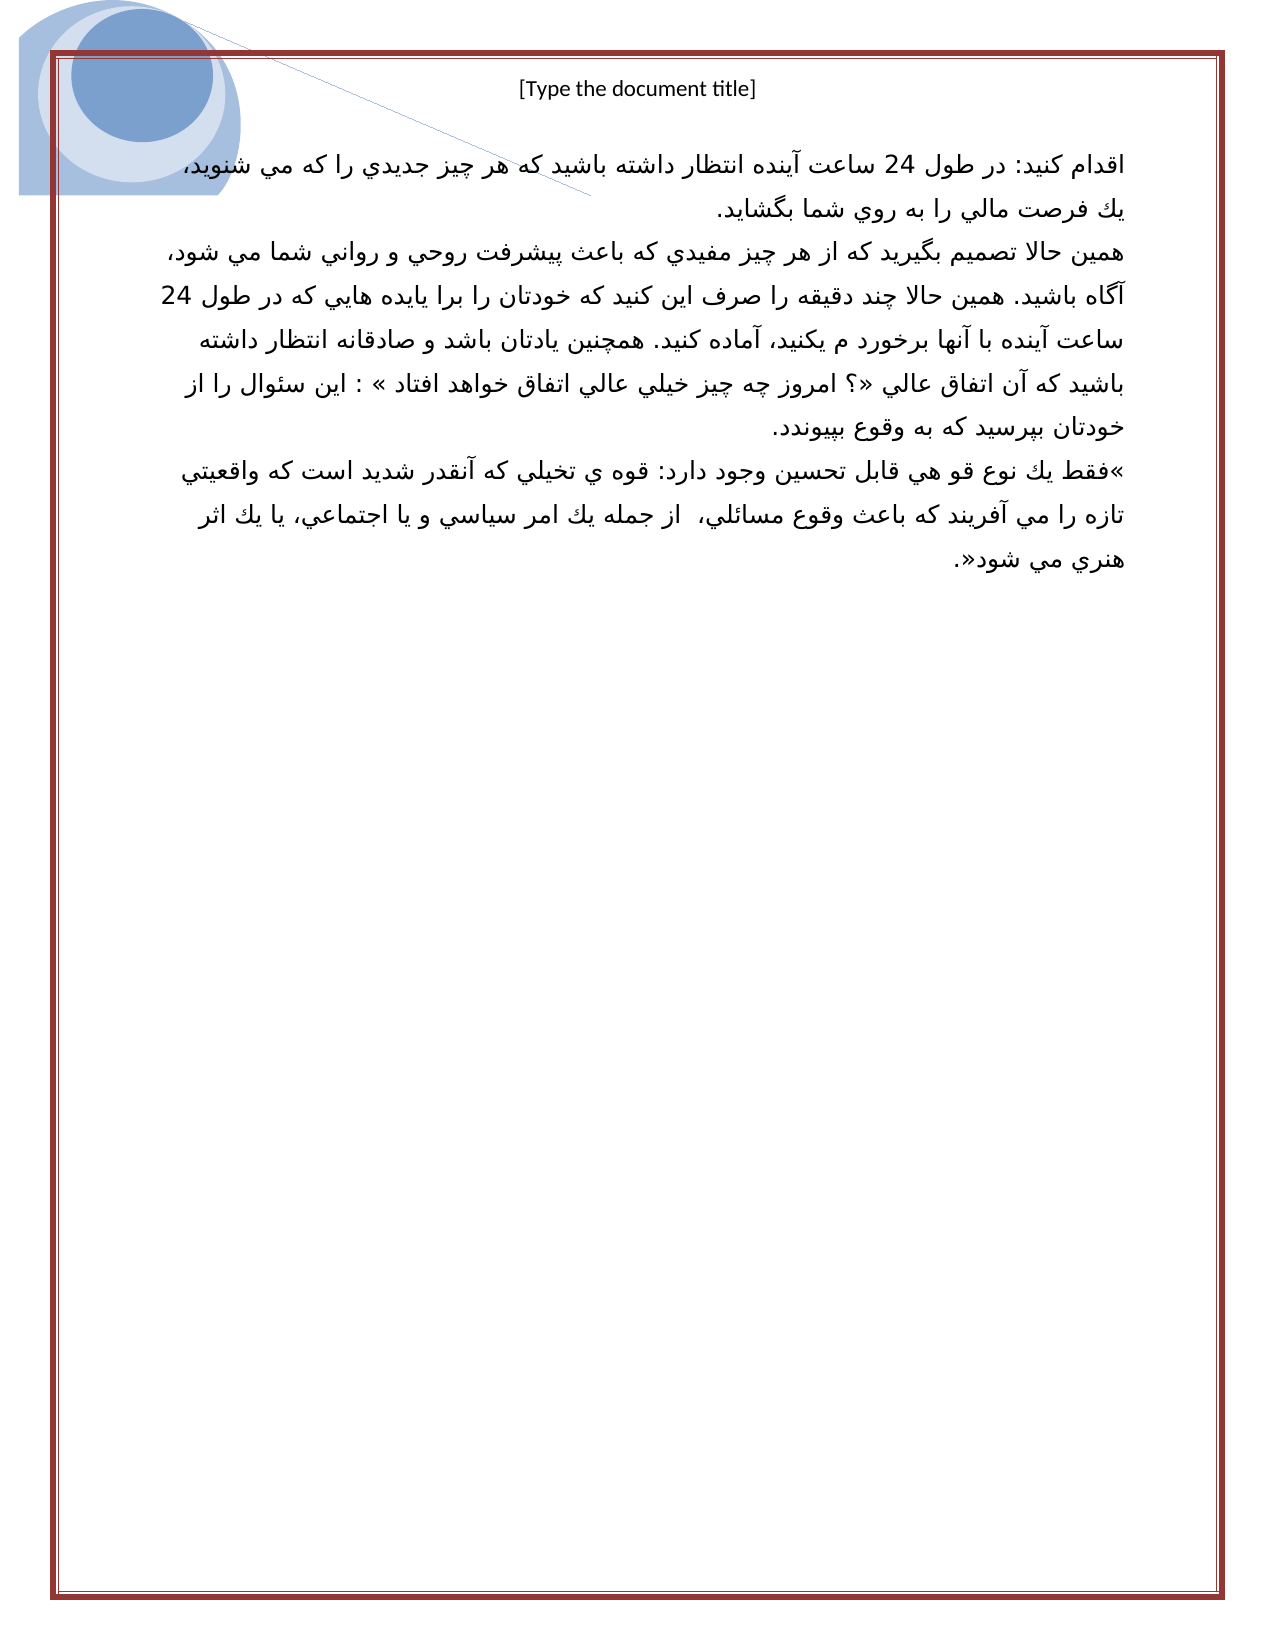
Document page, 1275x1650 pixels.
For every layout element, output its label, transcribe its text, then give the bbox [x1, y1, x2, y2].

text »فقط يك نوع قو هي قابل تحسين وجود دارد: قوه ي تخيلي كه آنقدر شديد است كه واقعيتي تازه را مي آفريند كه باعث وقوع مسائلي، از جمله يك امر سياسي و يا اجتماعي، يا يك اثر هنري مي شود«. [150, 456, 1125, 573]
text اقدام كنيد: در طول 24 ساعت آينده انتظار داشته باشيد كه هر چيز جديدي را كه مي شنويد، يك فرصت مالي را به روي شما بگشايد. [150, 150, 1125, 223]
text همين حالا تصميم بگيريد كه از هر چيز مفيدي كه باعث پيشرفت روحي و رواني شما مي شود، آگاه باشيد. همين حالا چند دقيقه را صرف اين كنيد كه خودتان را برا يايده هايي كه در طول 24 ساعت آينده با آنها برخورد م يكنيد، آماده كنيد. همچنين يادتان باشد و صادقانه انتظار داشته باشيد كه آن اتفاق عالي «؟ امروز چه چيز خيلي عالي اتفاق خواهد افتاد » : اين سئوال را از خودتان بپرسيد كه به وقوع بپيوندد. [150, 237, 1125, 442]
